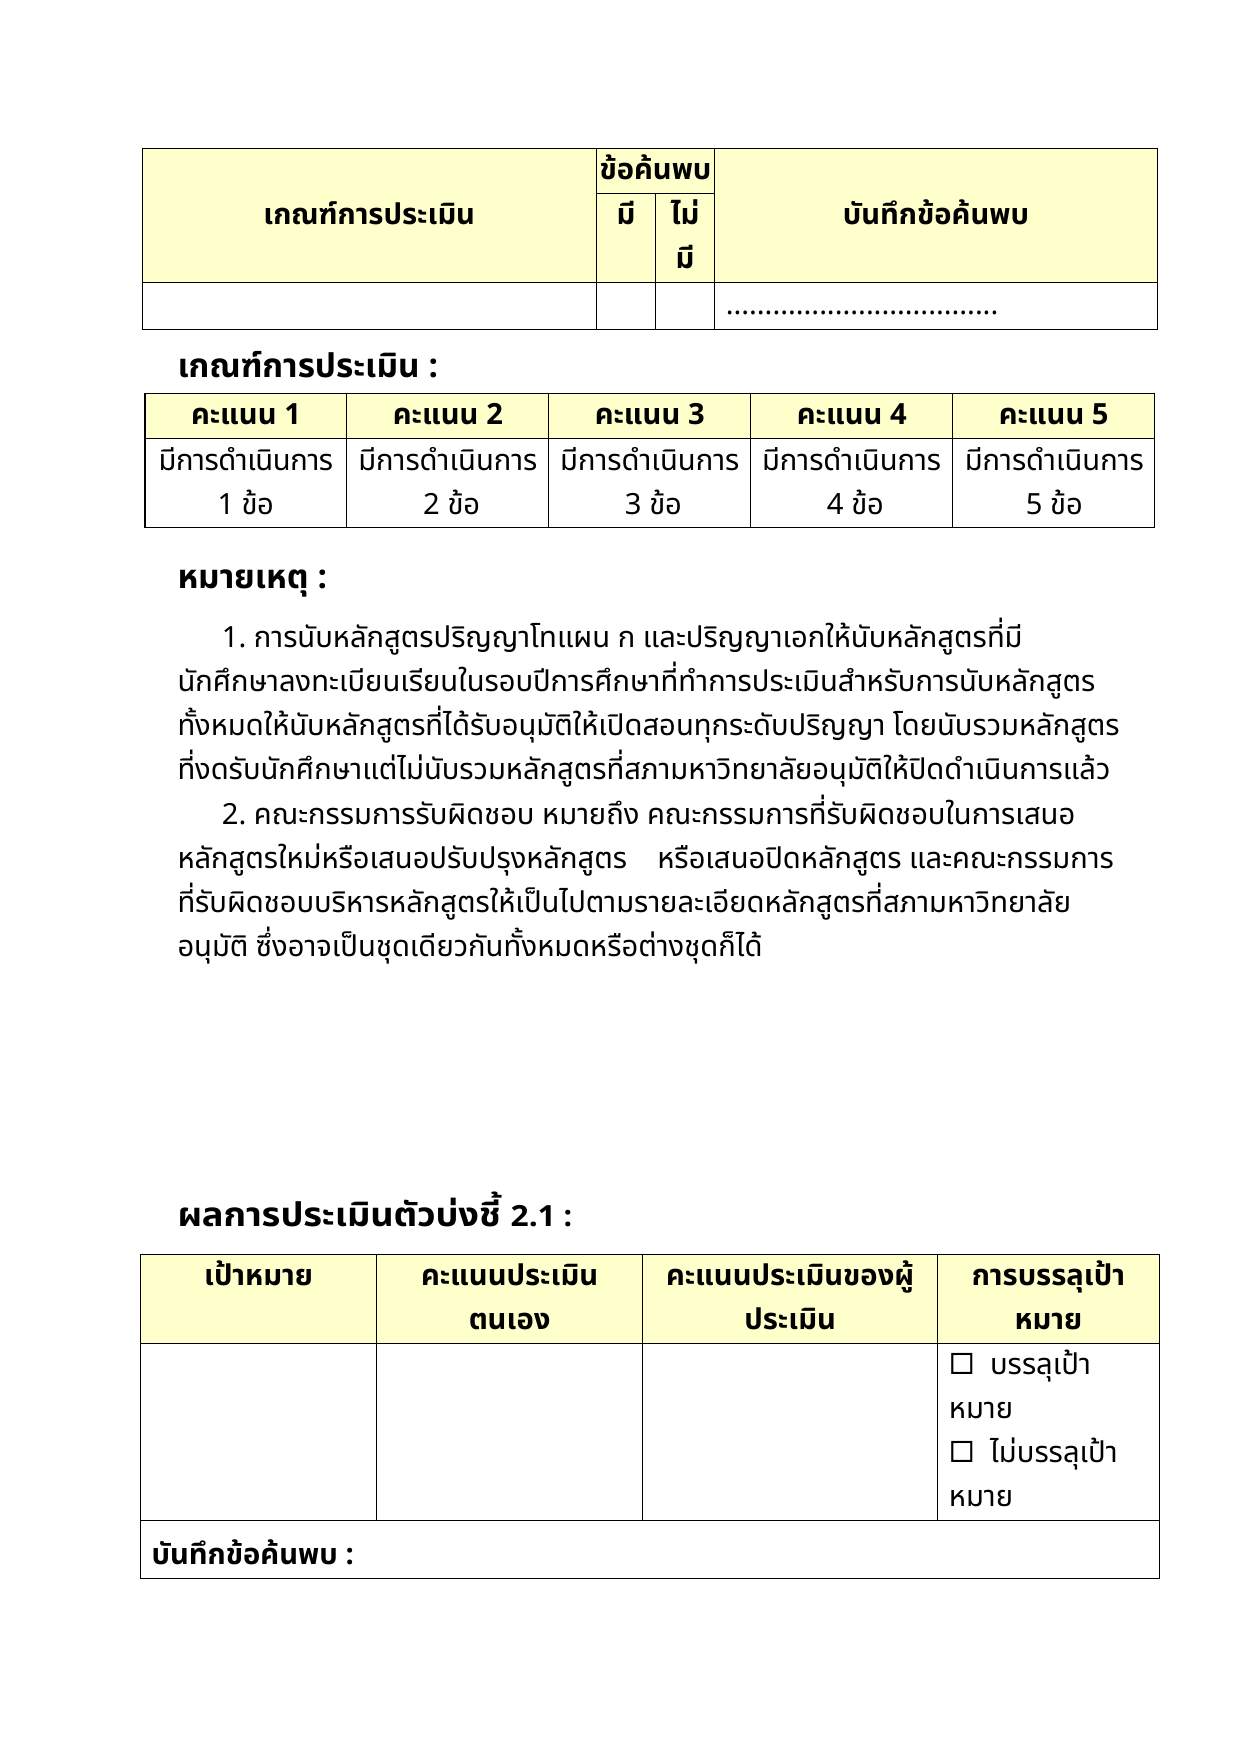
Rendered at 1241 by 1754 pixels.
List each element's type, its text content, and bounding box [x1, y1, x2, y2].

text 1. การนับหลักสูตรปริญญาโทแผน ก และปริญญาเอกให้นับหลักสูตรที่มีนักศึกษาลงทะเบียนเรียนในรอบปีการศึกษาที่ทำการประเมินสำหรับการนับหลักสูตรทั้งหมดให้นับหลักสูตรที่ได้รับอนุมัติให้เปิดสอนทุกระดับปริญญา โดยนับรวมหลักสูตรที่งดรับนักศึกษาแต่ไม่นับรวมหลักสูตรที่สภามหาวิทยาลัยอนุมัติให้ปิดดำเนินการแล้ว [177, 616, 1122, 793]
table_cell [143, 283, 596, 328]
table_header คะแนน 3 [549, 394, 750, 438]
table_cell [597, 283, 655, 328]
table_cell มีการดำเนินการ 2 ข้อ [347, 439, 548, 527]
table_header คะแนนประเมินตนเอง [377, 1255, 642, 1343]
text หมายเหตุ : [177, 553, 1122, 604]
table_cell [141, 1521, 1159, 1578]
table_cell มีการดำเนินการ 4 ข้อ [751, 439, 952, 527]
table_header การบรรลุเป้าหมาย [938, 1255, 1159, 1343]
text 2. คณะกรรมการรับผิดชอบ หมายถึง คณะกรรมการที่รับผิดชอบในการเสนอหลักสูตรใหม่หรือเสนอปรับปรุงหลักสูตร หรือเสนอปิดหลักสูตร และคณะกรรมการที่รับผิดชอบบริหารหลักสูตรให้เป็นไปตามรายละเอียดหลักสูตรที่สภามหาวิทยาลัยอนุมัติ ซึ่งอาจเป็นชุดเดียวกันทั้งหมดหรือต่างชุดก็ได้ [177, 793, 1122, 969]
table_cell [715, 283, 1157, 328]
table_header เป้าหมาย [141, 1255, 376, 1343]
table_cell [377, 1344, 642, 1520]
table_cell มีการดำเนินการ 1 ข้อ [146, 439, 346, 527]
table_cell [141, 1344, 376, 1520]
table_header บันทึกข้อค้นพบ [715, 149, 1157, 282]
table_header คะแนน 5 [953, 394, 1154, 438]
table_cell [643, 1344, 937, 1520]
table_cell บรรลุเป้าหมาย ไม่บรรลุเป้าหมาย [938, 1344, 1159, 1520]
table_header ข้อค้นพบ [597, 149, 714, 193]
table_header คะแนน 4 [751, 394, 952, 438]
table_cell [656, 283, 714, 328]
table_header เกณฑ์การประเมิน [143, 149, 596, 282]
text เกณฑ์การประเมิน : [177, 342, 1133, 393]
table_cell มีการดำเนินการ 3 ข้อ [549, 439, 750, 527]
table_header คะแนน 2 [347, 394, 548, 438]
text ผลการประเมินตัวบ่งชี้ 2.1 : [177, 1191, 1132, 1241]
table_cell มีการดำเนินการ 5 ข้อ [953, 439, 1154, 527]
table_cell ไม่มี [656, 194, 714, 282]
table_header คะแนนประเมินของผู้ประเมิน [643, 1255, 937, 1343]
table_header คะแนน 1 [146, 394, 346, 438]
table_cell มี [597, 194, 655, 282]
